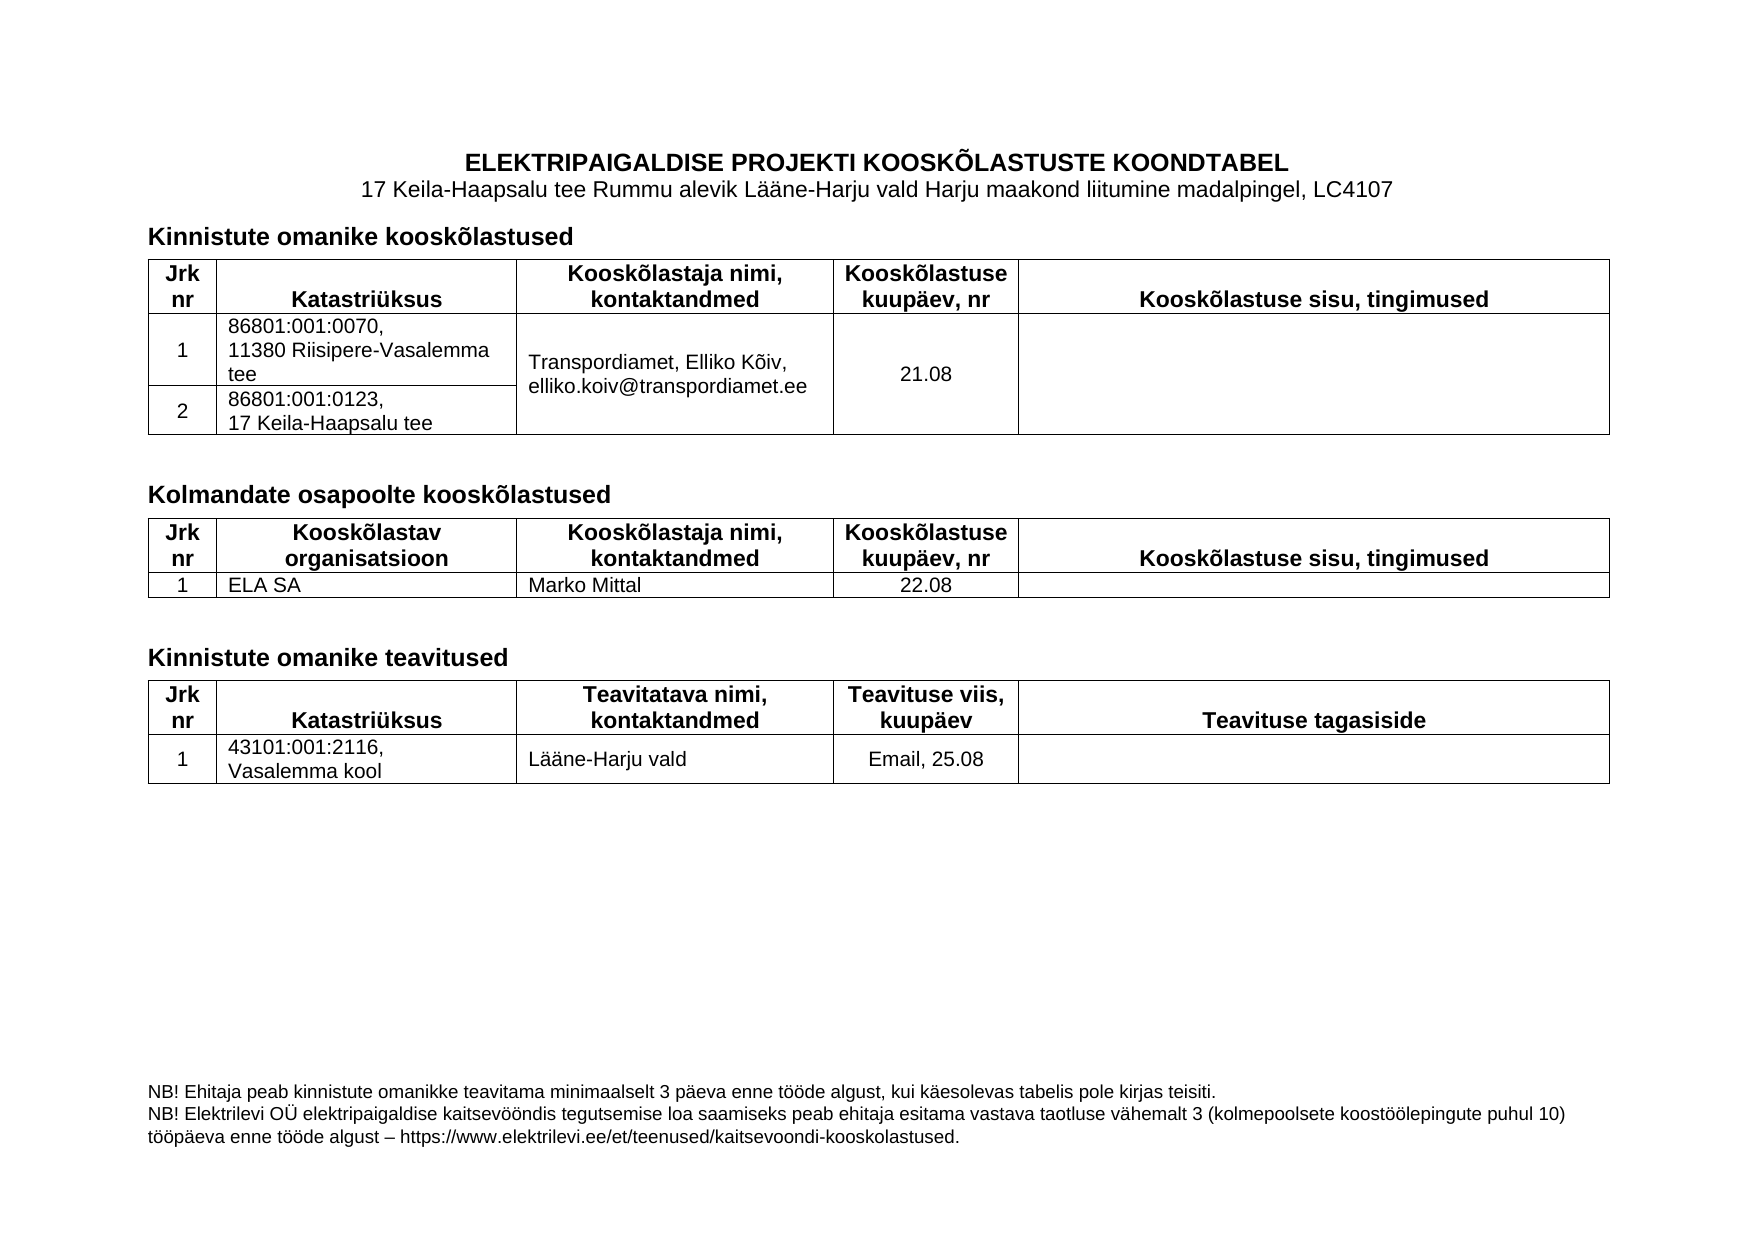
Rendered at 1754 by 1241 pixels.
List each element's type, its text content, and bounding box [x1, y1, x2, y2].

table_cell [1019, 314, 1609, 434]
table_cell [1019, 735, 1609, 783]
table_header Katastriüksus [217, 260, 516, 312]
table_cell Lääne-Harju vald [517, 735, 833, 783]
table_header Kooskõlastuse sisu, tingimused [1019, 260, 1609, 312]
text 17 Keila-Haapsalu tee Rummu alevik Lääne-Harju vald Harju maakond liitumine madalpingel, LC4107 [148, 176, 1606, 203]
table_cell 43101:001:2116, Vasalemma kool [217, 735, 516, 783]
table_cell 1 [149, 735, 216, 783]
table_cell Email, 25.08 [834, 735, 1018, 783]
table_header Katastriüksus [217, 681, 516, 734]
table_header Jrk nr [149, 681, 216, 734]
text Kinnistute omanike teavitused [148, 643, 1606, 671]
table_cell 2 [149, 386, 216, 434]
table_header Kooskõlastuse kuupäev, nr [834, 260, 1018, 312]
table_cell 22.08 [834, 573, 1018, 597]
table_cell [1019, 573, 1609, 597]
table_cell 1 [149, 314, 216, 385]
table_header Teavitatava nimi, kontaktandmed [517, 681, 833, 734]
table_header Kooskõlastav organisatsioon [217, 519, 516, 572]
table_header Kooskõlastuse kuupäev, nr [834, 519, 1018, 572]
table_header Jrk nr [149, 519, 216, 572]
text Kinnistute omanike kooskõlastused [148, 221, 1606, 250]
table_cell ELA SA [217, 573, 516, 597]
table_header Jrk nr [149, 260, 216, 312]
table_header Teavituse viis, kuupäev [834, 681, 1018, 734]
table_cell Transpordiamet, Elliko Kõiv, elliko.koiv@transpordiamet.ee [517, 314, 833, 434]
table_cell 21.08 [834, 314, 1018, 434]
table_cell 1 [149, 573, 216, 597]
table_header Kooskõlastaja nimi, kontaktandmed [517, 260, 833, 312]
table_cell 86801:001:0070, 11380 Riisipere-Vasalemma tee [217, 314, 516, 385]
table_cell 86801:001:0123, 17 Keila-Haapsalu tee [217, 386, 516, 434]
table_header Kooskõlastuse sisu, tingimused [1019, 519, 1609, 572]
text Kolmandate osapoolte kooskõlastused [148, 481, 1606, 509]
table_header Teavituse tagasiside [1019, 681, 1609, 734]
table_header Kooskõlastaja nimi, kontaktandmed [517, 519, 833, 572]
text ELEKTRIPAIGALDISE PROJEKTI KOOSKÕLASTUSTE KOONDTABEL [148, 148, 1606, 176]
table_cell Marko Mittal [517, 573, 833, 597]
